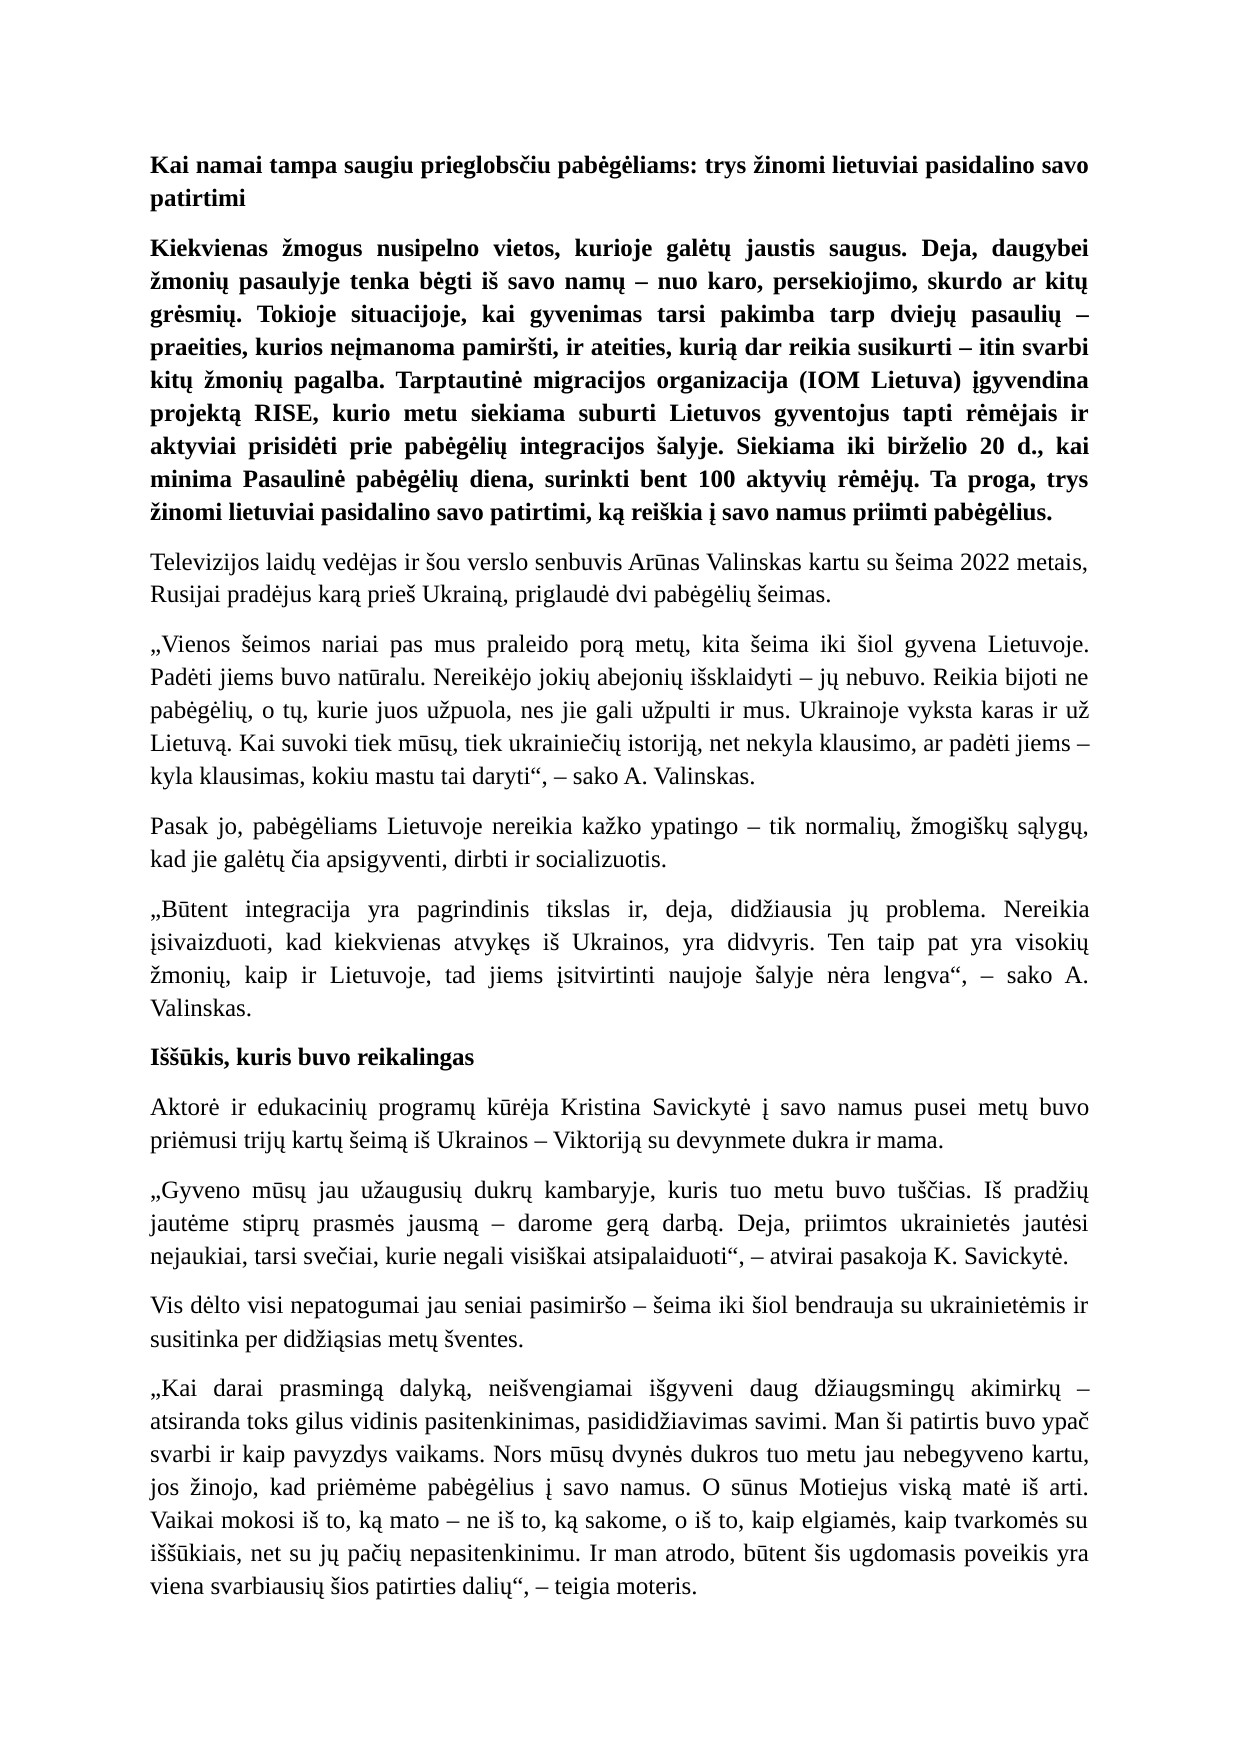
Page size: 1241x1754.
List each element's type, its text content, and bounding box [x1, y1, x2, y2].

text Aktorė ir edukacinių programų kūrėja Kristina Savickytė į savo namus pusei metų buvo priėmusi trijų kartų šeimą iš Ukrainos – Viktoriją su devynmete dukra ir mama. [150, 1092, 1090, 1154]
text Vis dėlto visi nepatogumai jau seniai pasimiršo – šeima iki šiol bendrauja su ukrainietėmis ir susitinka per didžiąsias metų šventes. [150, 1291, 1090, 1352]
text Kai namai tampa saugiu prieglobsčiu pabėgėliams: trys žinomi lietuviai pasidalino savo patirtimi [150, 150, 1090, 212]
text Kiekvienas žmogus nusipelno vietos, kurioje galėtų jaustis saugus. Deja, daugybei žmonių pasaulyje tenka bėgti iš savo namų – nuo karo, persekiojimo, skurdo ar kitų grėsmių. Tokioje situacijoje, kai gyvenimas tarsi pakimba tarp dviejų pasaulių – praeities, kurios neįmanoma pamiršti, ir ateities, kurią dar reikia susikurti – itin svarbi kitų žmonių pagalba. Tarptautinė migracijos organizacija (IOM Lietuva) įgyvendina projektą RISE, kurio metu siekiama suburti Lietuvos gyventojus tapti rėmėjais ir aktyviai prisidėti prie pabėgėlių integracijos šalyje. Siekiama iki birželio 20 d., kai minima Pasaulinė pabėgėlių diena, surinkti bent 100 aktyvių rėmėjų. Ta proga, trys žinomi lietuviai pasidalino savo patirtimi, ką reiškia į savo namus priimti pabėgėlius. [150, 233, 1090, 526]
text Iššūkis, kuris buvo reikalingas [150, 1042, 1090, 1071]
text „Kai darai prasmingą dalyką, neišvengiamai išgyveni daug džiaugsmingų akimirkų – atsiranda toks gilus vidinis pasitenkinimas, pasididžiavimas savimi. Man ši patirtis buvo ypač svarbi ir kaip pavyzdys vaikams. Nors mūsų dvynės dukros tuo metu jau nebegyveno kartu, jos žinojo, kad priėmėme pabėgėlius į savo namus. O sūnus Motiejus viską matė iš arti. Vaikai mokosi iš to, ką mato – ne iš to, ką sakome, o iš to, kaip elgiamės, kaip tvarkomės su iššūkiais, net su jų pačių nepasitenkinimu. Ir man atrodo, būtent šis ugdomasis poveikis yra viena svarbiausių šios patirties dalių“, – teigia moteris. [150, 1373, 1090, 1600]
text „Vienos šeimos nariai pas mus praleido porą metų, kita šeima iki šiol gyvena Lietuvoje. Padėti jiems buvo natūralu. Nereikėjo jokių abejonių išsklaidyti – jų nebuvo. Reikia bijoti ne pabėgėlių, o tų, kurie juos užpuola, nes jie gali užpulti ir mus. Ukrainoje vyksta karas ir už Lietuvą. Kai suvoki tiek mūsų, tiek ukrainiečių istoriją, net nekyla klausimo, ar padėti jiems – kyla klausimas, kokiu mastu tai daryti“, – sako A. Valinskas. [150, 629, 1090, 790]
text „Būtent integracija yra pagrindinis tikslas ir, deja, didžiausia jų problema. Nereikia įsivaizduoti, kad kiekvienas atvykęs iš Ukrainos, yra didvyris. Ten taip pat yra visokių žmonių, kaip ir Lietuvoje, tad jiems įsitvirtinti naujoje šalyje nėra lengva“, – sako A. Valinskas. [150, 894, 1090, 1022]
text Pasak jo, pabėgėliams Lietuvoje nereikia kažko ypatingo – tik normalių, žmogiškų sąlygų, kad jie galėtų čia apsigyventi, dirbti ir socializuotis. [150, 811, 1090, 873]
text Televizijos laidų vedėjas ir šou verslo senbuvis Arūnas Valinskas kartu su šeima 2022 metais, Rusijai pradėjus karą prieš Ukrainą, priglaudė dvi pabėgėlių šeimas. [150, 547, 1090, 608]
text „Gyveno mūsų jau užaugusių dukrų kambaryje, kuris tuo metu buvo tuščias. Iš pradžių jautėme stiprų prasmės jausmą – darome gerą darbą. Deja, priimtos ukrainietės jautėsi nejaukiai, tarsi svečiai, kurie negali visiškai atsipalaiduoti“, – atvirai pasakoja K. Savickytė. [150, 1175, 1090, 1270]
